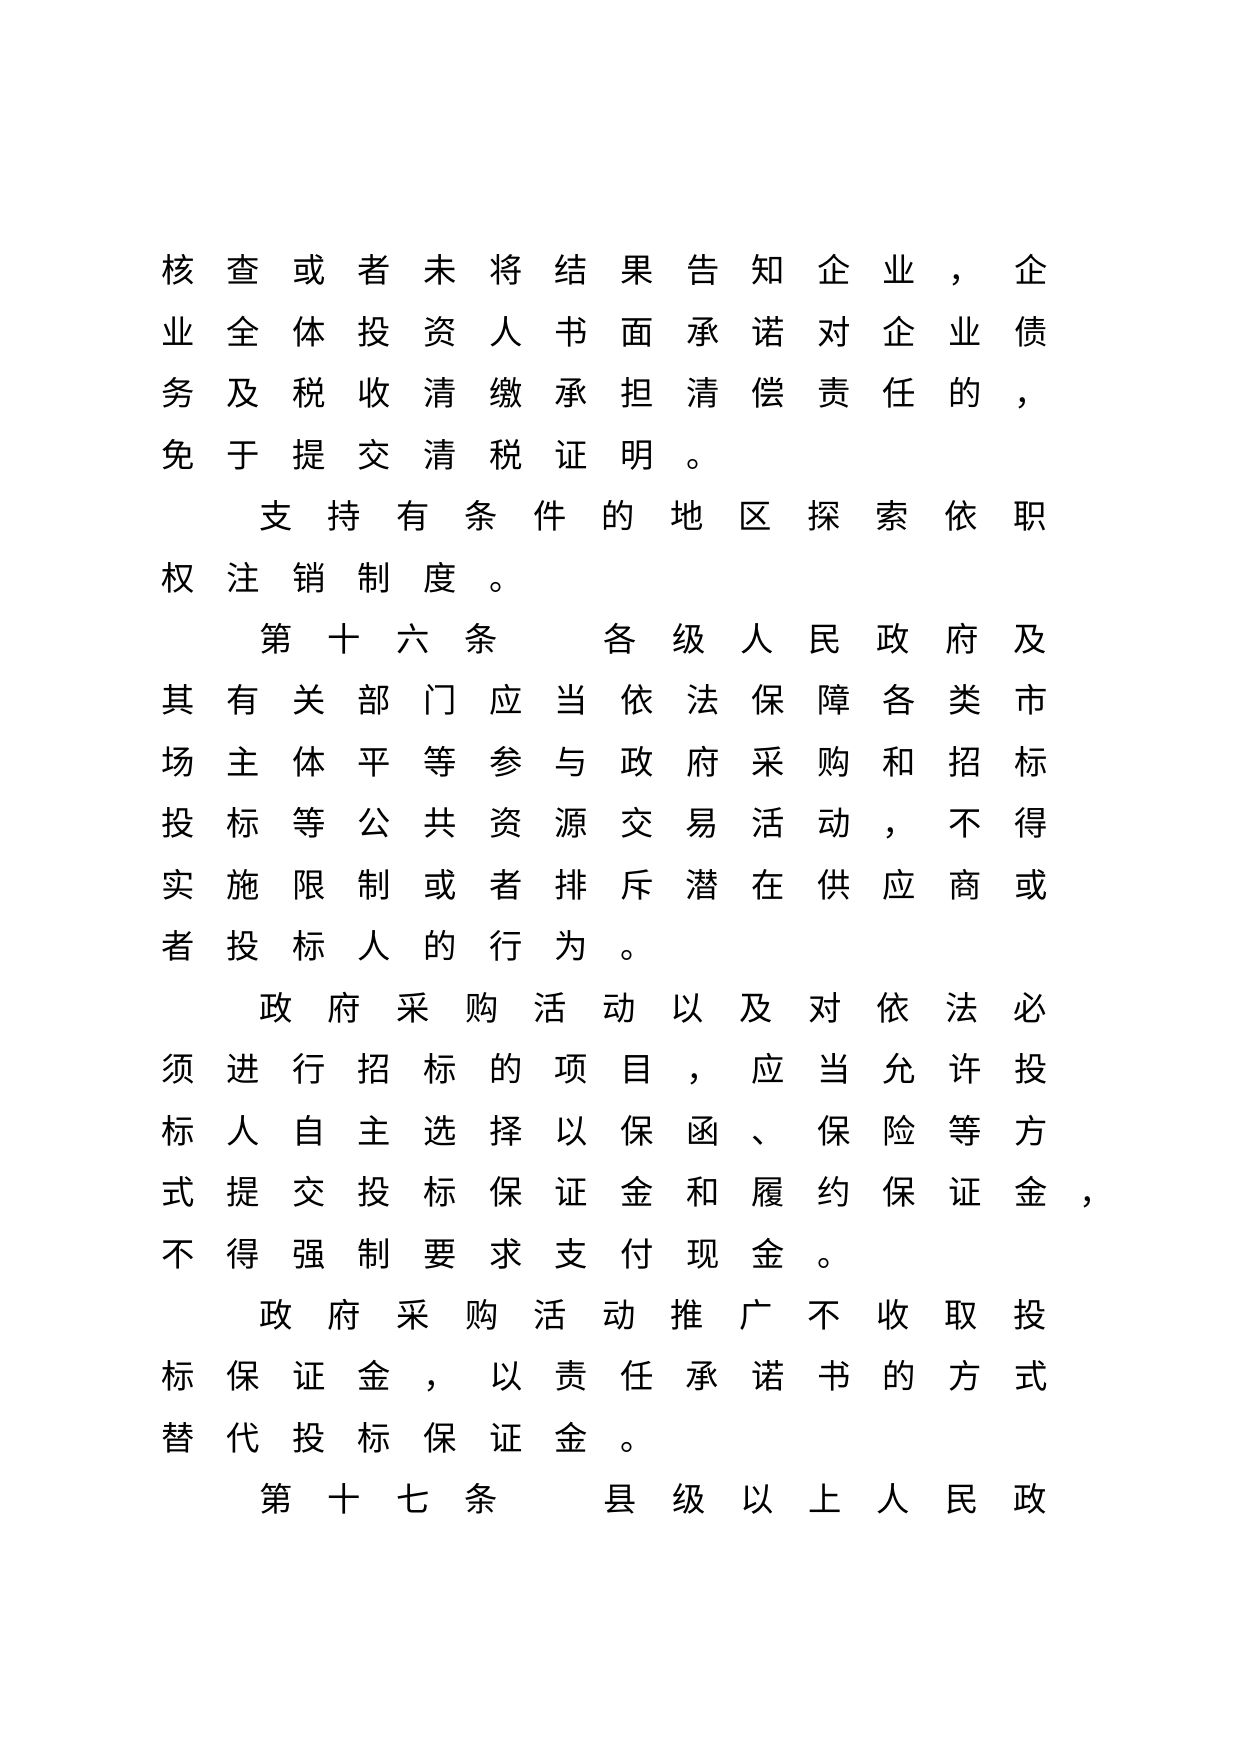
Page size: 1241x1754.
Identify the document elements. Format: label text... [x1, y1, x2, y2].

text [161, 237, 1079, 483]
text 第十六条 各级人民政府及其有关部门应当依法保障各类市场主体平等参与政府采购和招标投标等公共资源交易活动，不得实施限制或者排斥潜在供应商或者投标人的行为。 [161, 606, 1079, 975]
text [161, 1467, 1079, 1528]
text 支持有条件的地区探索依职权注销制度。 [161, 483, 1079, 606]
text 政府采购活动以及对依法必须进行招标的项目，应当允许投标人自主选择以保函、保险等方式提交投标保证金和履约保证金，不得强制要求支付现金。 [161, 975, 1079, 1282]
text 政府采购活动推广不收取投标保证金，以责任承诺书的方式替代投标保证金。 [161, 1282, 1079, 1467]
